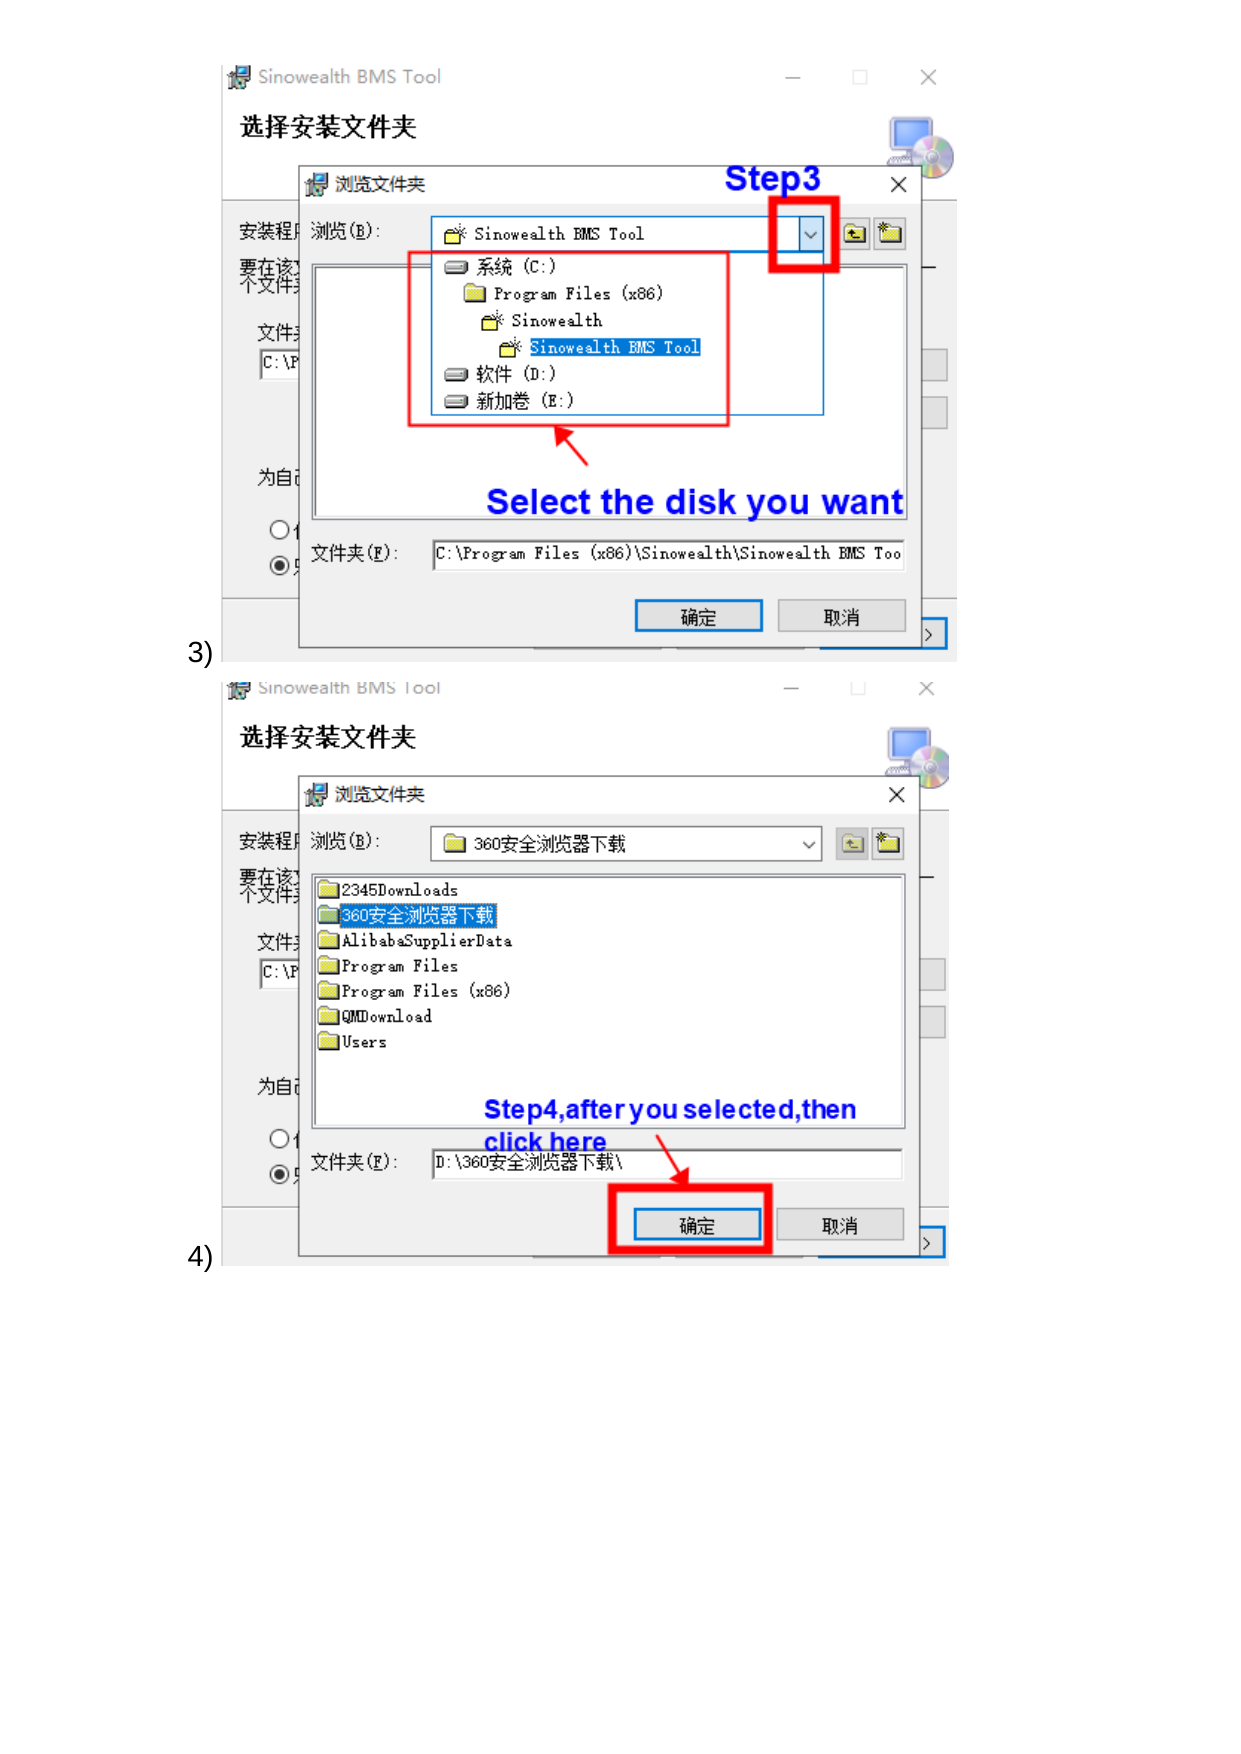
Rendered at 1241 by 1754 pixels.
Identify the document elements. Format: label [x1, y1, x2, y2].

picture [221, 65, 957, 662]
picture [221, 682, 949, 1266]
